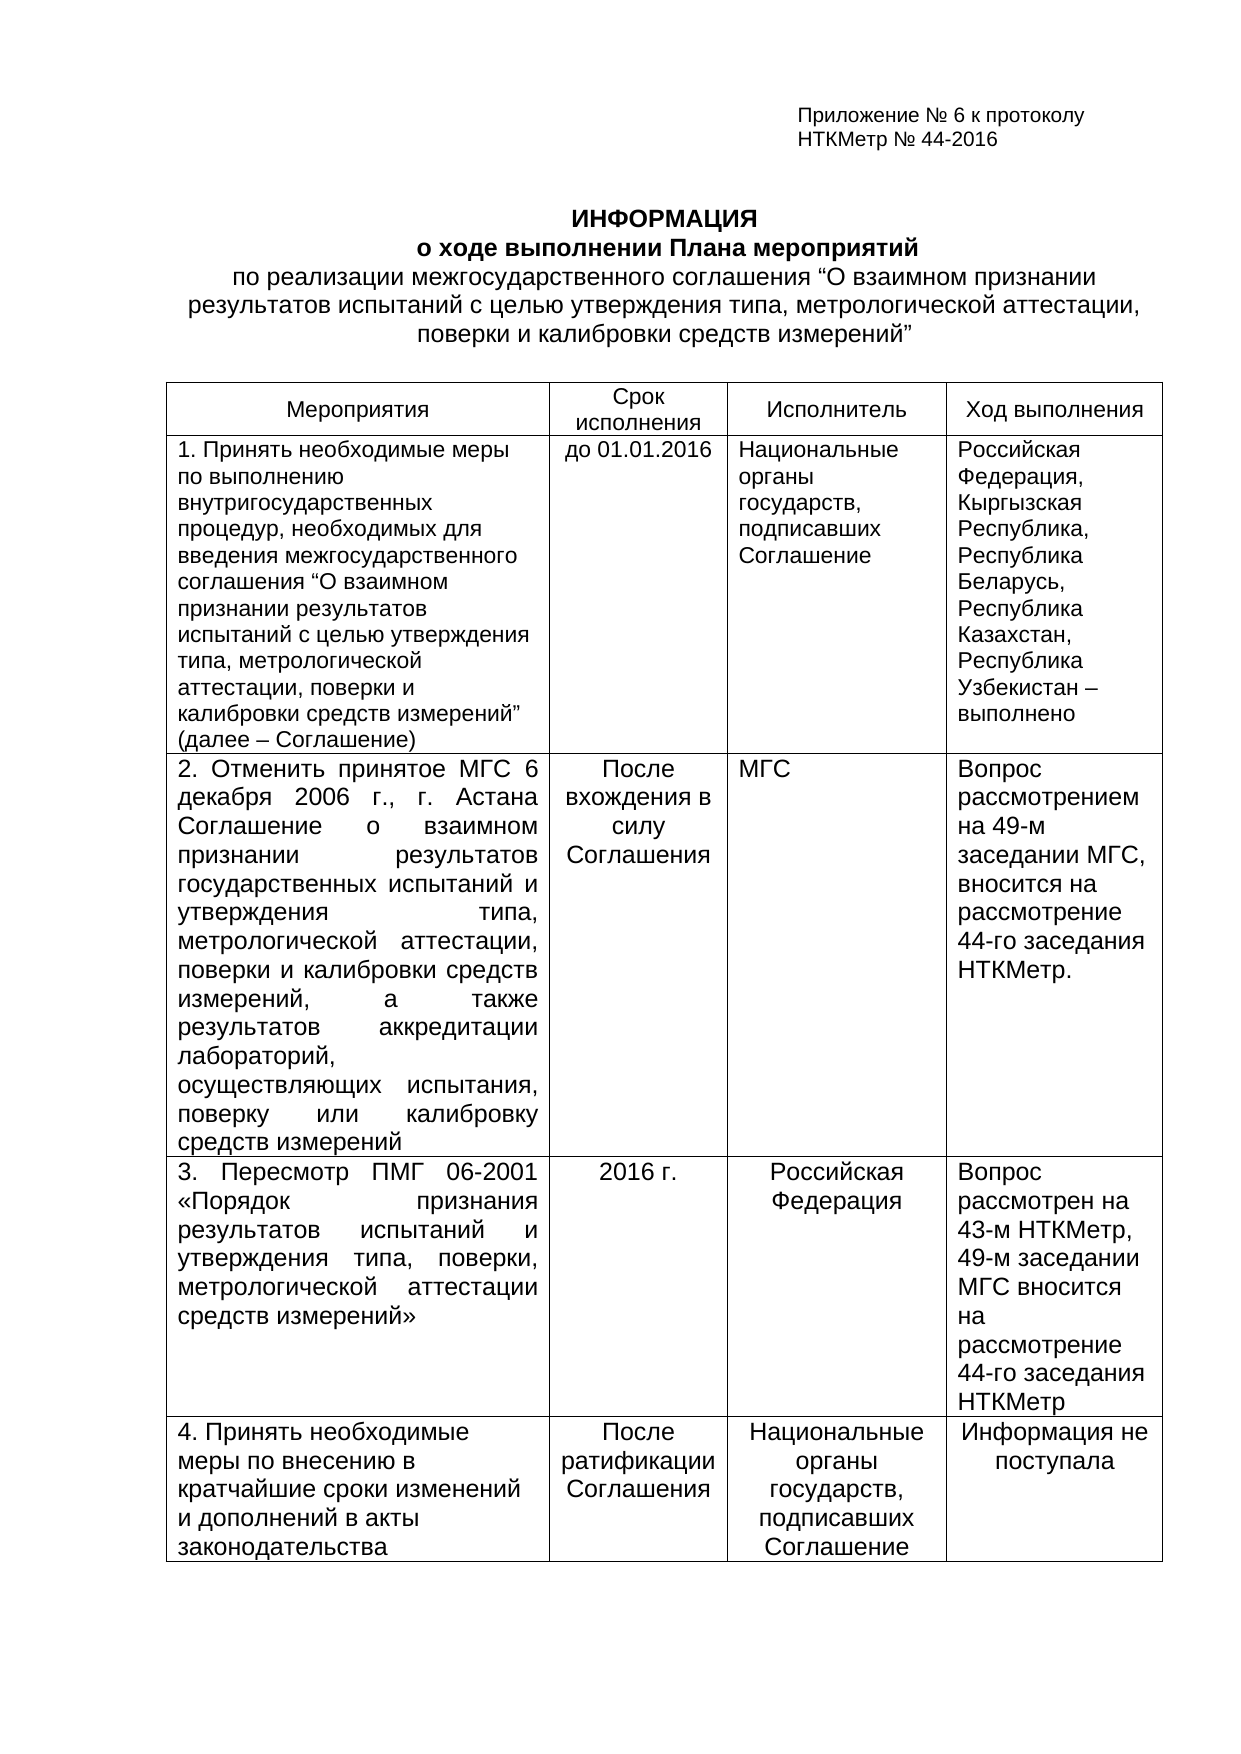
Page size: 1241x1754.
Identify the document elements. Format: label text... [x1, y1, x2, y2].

text НТКМетр № 44-2016 [177, 126, 1152, 150]
table_header Исполнитель [728, 383, 946, 435]
table_cell МГС [728, 754, 946, 1156]
table_header Срок исполнения [550, 383, 727, 435]
table_header Мероприятия [167, 383, 549, 435]
table_cell После ратификации Соглашения [550, 1417, 727, 1561]
table_cell Вопрос рассмотрением на 49-м заседании МГС, вносится на рассмотрение 44-го заседания НТКМетр. [947, 754, 1162, 1156]
table_cell После вхождения в силу Соглашения [550, 754, 727, 1156]
table_cell Российская Федерация, Кыргызская Республика, Республика Беларусь, Республика Казахстан, Республика Узбекистан – выполнено [947, 436, 1162, 753]
table_header Ход выполнения [947, 383, 1162, 435]
table_cell Национальные органы государств, подписавших Соглашение [728, 436, 946, 753]
table_cell 2016 г. [550, 1157, 727, 1416]
table_cell Вопрос рассмотрен на 43-м НТКМетр, 49-м заседании МГС вносится на рассмотрение 44-го заседания НТКМетр [947, 1157, 1162, 1416]
text Приложение № 6 к протоколу [177, 102, 1152, 126]
text о ходе выполнении Плана мероприятий [177, 233, 1152, 262]
table_cell Национальные органы государств, подписавших Соглашение [728, 1417, 946, 1561]
table_cell 2. Отменить принятое МГС 6 декабря 2006 г., г. Астана Соглашение о взаимном признании результатов государственных испытаний и утверждения типа, метрологической аттестации, поверки и калибровки средств измерений, а также результатов аккредитации лабораторий, осуществляющих испытания, поверку или калибровку средств измерений [167, 754, 549, 1156]
table_cell 1. Принять необходимые меры по выполнению внутригосударственных процедур, необходимых для введения межгосударственного соглашения “О взаимном признании результатов испытаний с целью утверждения типа, метрологической аттестации, поверки и калибровки средств измерений” (далее – Соглашение) [167, 436, 549, 753]
table_cell Информация не поступала [947, 1417, 1162, 1561]
table_cell 4. Принять необходимые меры по внесению в кратчайшие сроки изменений и дополнений в акты законодательства [167, 1417, 549, 1561]
text по реализации межгосударственного соглашения “О взаимном признании результатов испытаний с целью утверждения типа, метрологической аттестации, поверки и калибровки средств измерений” [177, 262, 1152, 348]
table_cell Российская Федерация [728, 1157, 946, 1416]
table_cell до 01.01.2016 [550, 436, 727, 753]
text ИНФОРМАЦИЯ [177, 204, 1152, 233]
table_cell 3. Пересмотр ПМГ 06-2001 «Порядок признания результатов испытаний и утверждения типа, поверки, метрологической аттестации средств измерений» [167, 1157, 549, 1416]
